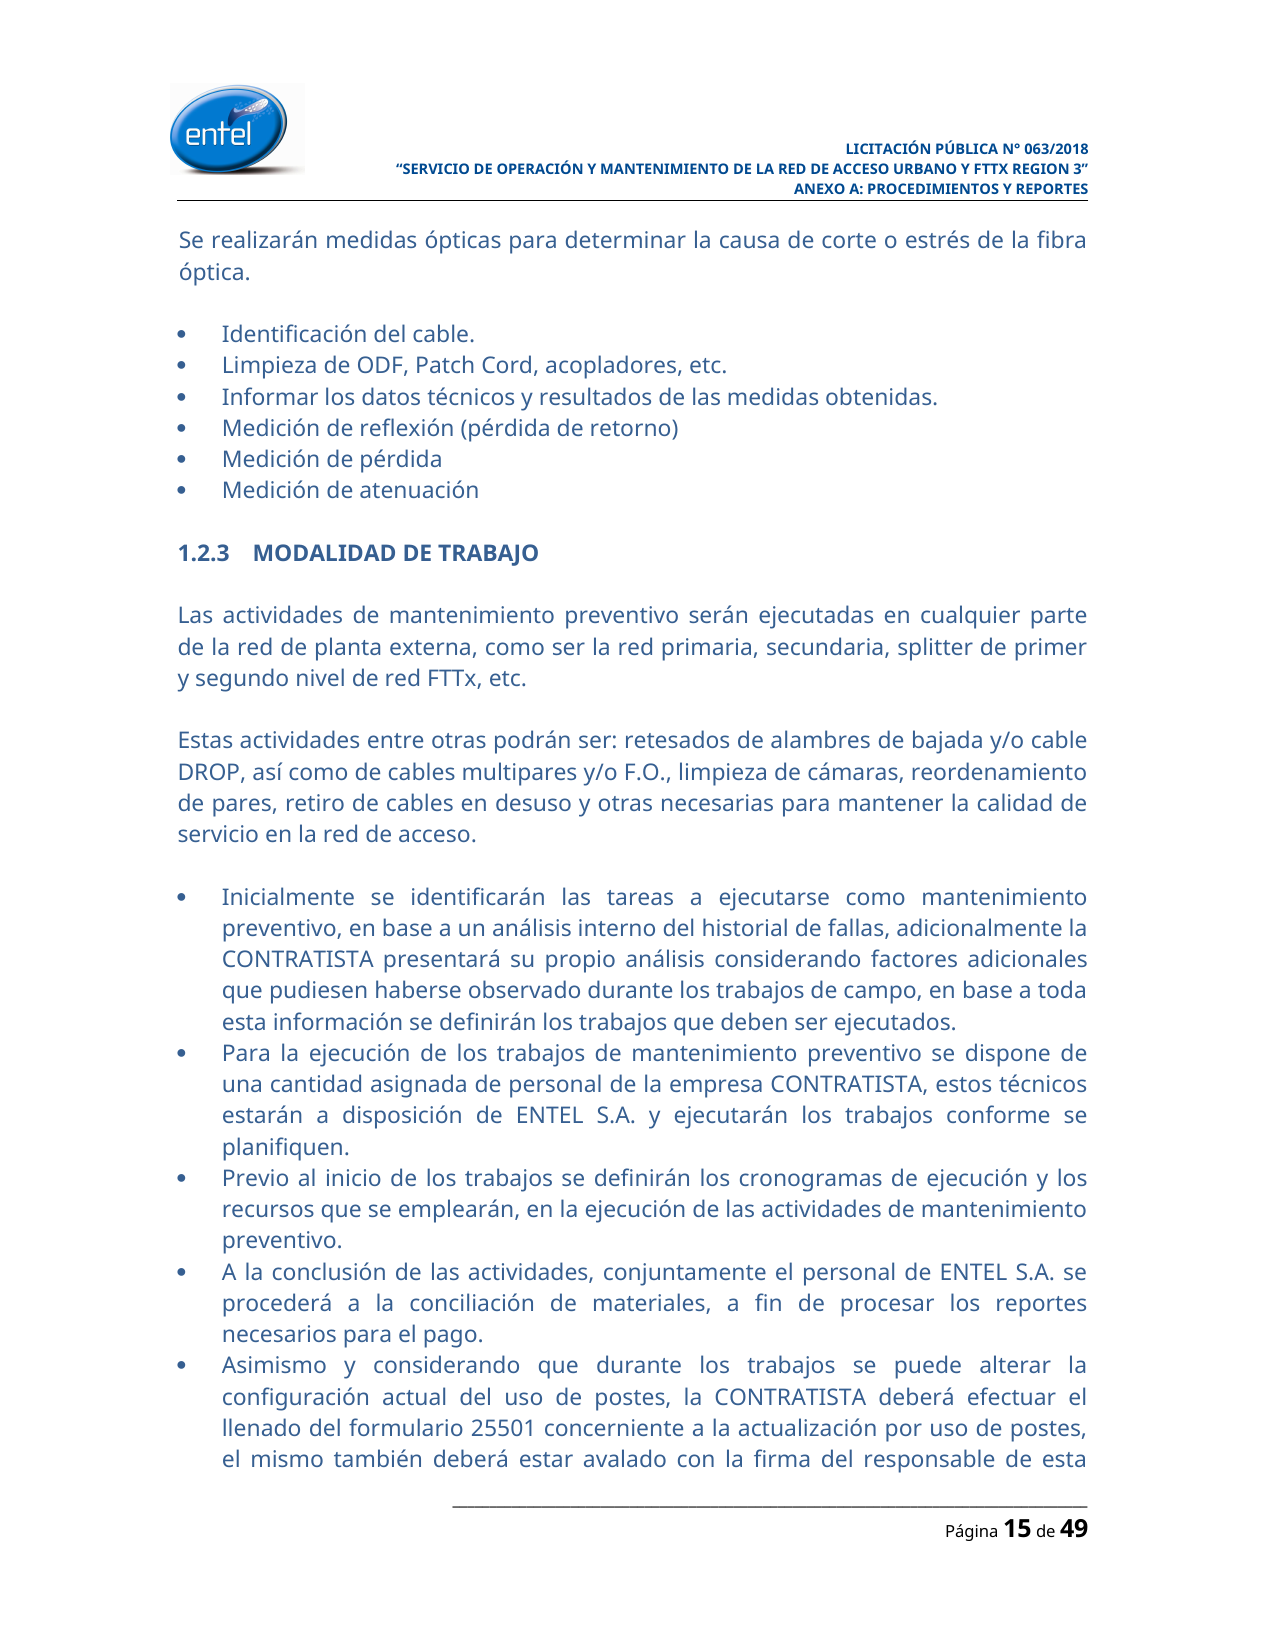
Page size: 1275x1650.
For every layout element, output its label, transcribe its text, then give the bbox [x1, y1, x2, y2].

picture [169, 83, 305, 175]
list Previo al inicio de los trabajos se definirán los cronogramas de ejecución y los recursos que se emplearán, en la ejecución de las actividades de mantenimiento preventivo. [177, 1162, 1088, 1255]
list A la conclusión de las actividades, conjuntamente el personal de ENTEL S.A. se procederá a la conciliación de materiales, a fin de procesar los reportes necesarios para el pago. [177, 1255, 1088, 1349]
list Informar los datos técnicos y resultados de las medidas obtenidas. [177, 380, 1088, 412]
list Limpieza de ODF, Patch Cord, acopladores, etc. [177, 349, 1088, 380]
text Las actividades de mantenimiento preventivo serán ejecutadas en cualquier parte de la red de planta externa, como ser la red primaria, secundaria, splitter de primer y segundo nivel de red FTTx, etc. [177, 599, 1088, 693]
list Inicialmente se identificarán las tareas a ejecutarse como mantenimiento preventivo, en base a un análisis interno del historial de fallas, adicionalmente la CONTRATISTA presentará su propio análisis considerando factores adicionales que pudiesen haberse observado durante los trabajos de campo, en base a toda esta información se definirán los trabajos que deben ser ejecutados. [177, 880, 1088, 1037]
list Medición de pérdida [177, 443, 1088, 474]
subtitle MODALIDAD DE TRABAJO [177, 537, 1088, 568]
list Identificación del cable. [177, 318, 1088, 349]
text Se realizarán medidas ópticas para determinar la causa de corte o estrés de la fibra óptica. [178, 224, 1088, 287]
text Estas actividades entre otras podrán ser: retesados de alambres de bajada y/o cable DROP, así como de cables multipares y/o F.O., limpieza de cámaras, reordenamiento de pares, retiro de cables en desuso y otras necesarias para mantener la calidad de servicio en la red de acceso. [177, 724, 1088, 849]
list Medición de reflexión (pérdida de retorno) [177, 412, 1088, 443]
list Medición de atenuación [177, 474, 1088, 505]
list Para la ejecución de los trabajos de mantenimiento preventivo se dispone de una cantidad asignada de personal de la empresa CONTRATISTA, estos técnicos estarán a disposición de ENTEL S.A. y ejecutarán los trabajos conforme se planifiquen. [177, 1037, 1088, 1162]
